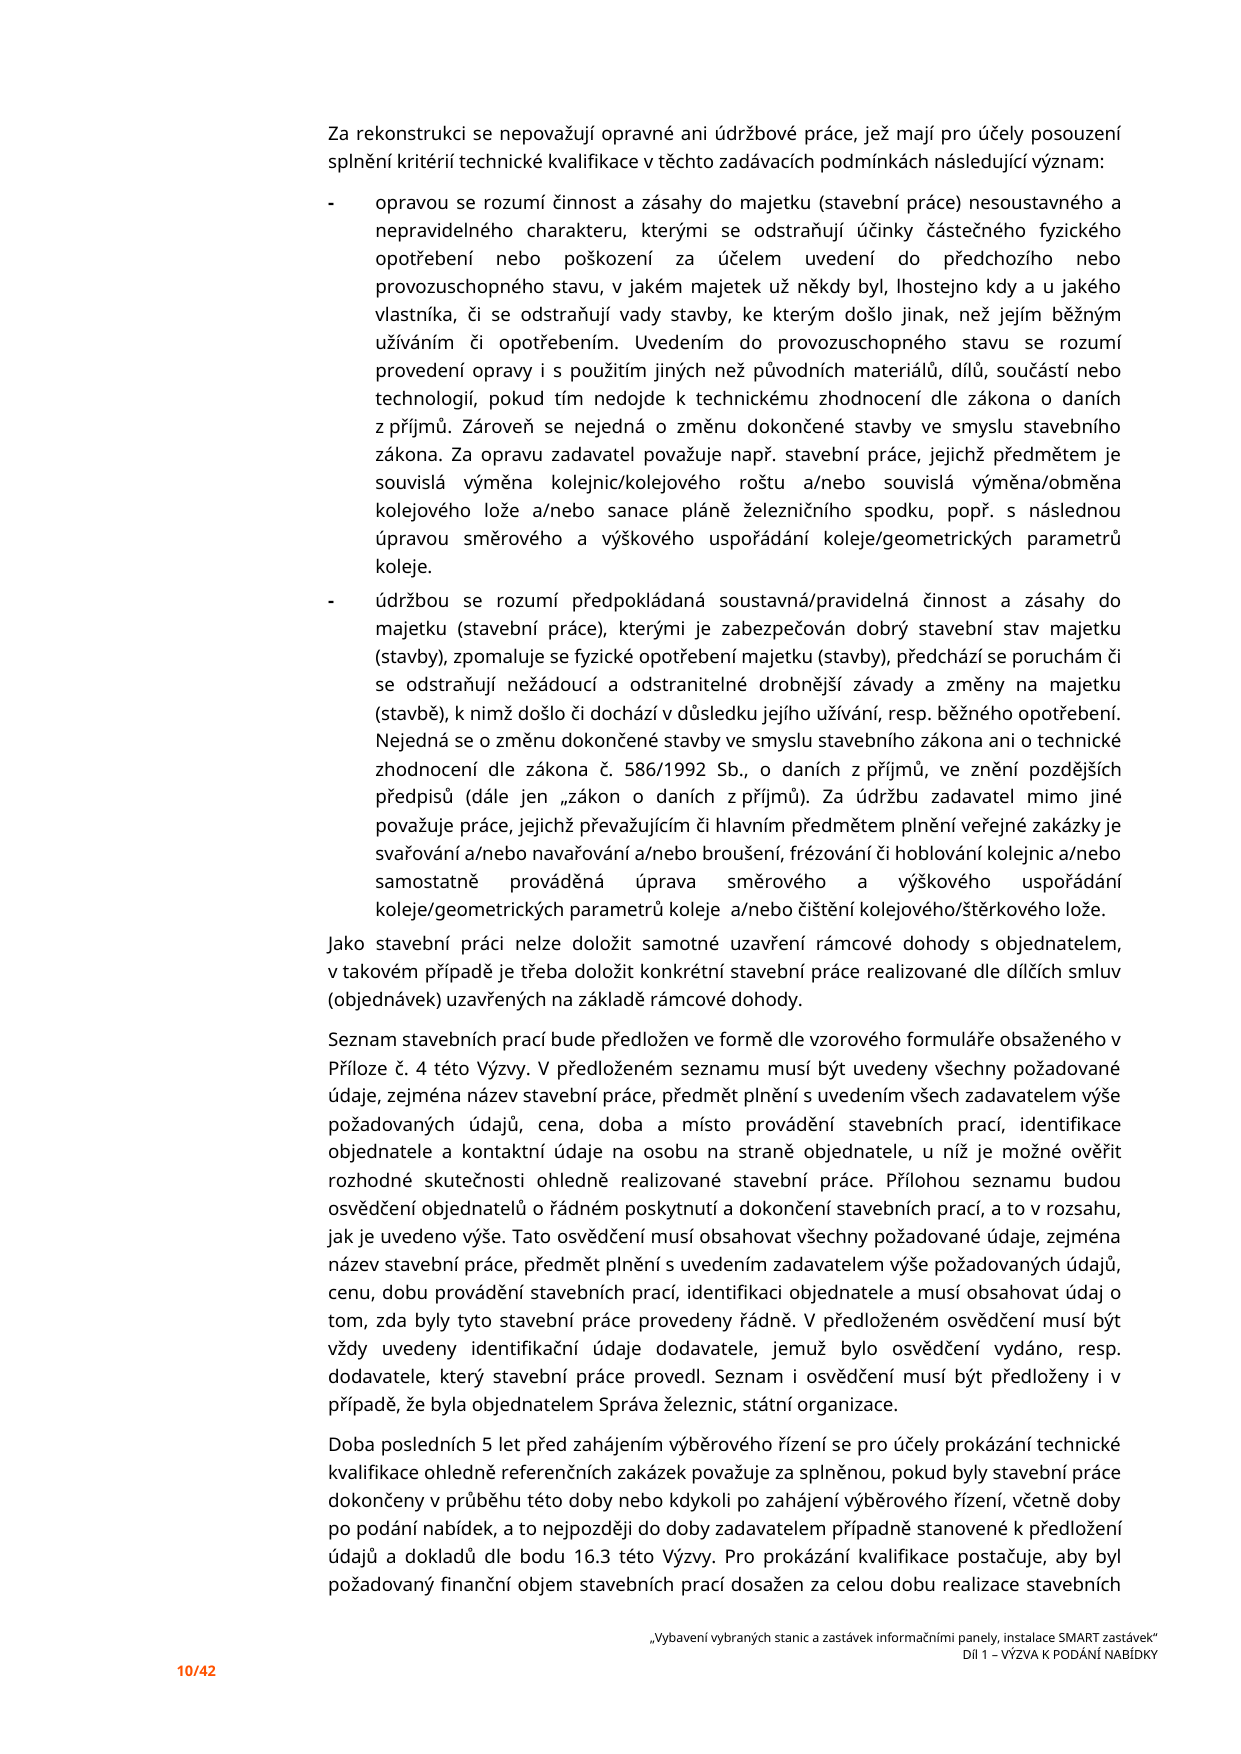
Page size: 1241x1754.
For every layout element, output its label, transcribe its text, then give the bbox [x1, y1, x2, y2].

text Jako stavební práci nelze doložit samotné uzavření rámcové dohody s objednatelem, v takovém případě je třeba doložit konkrétní stavební práce realizované dle dílčích smluv (objednávek) uzavřených na základě rámcové dohody. [328, 930, 1122, 1012]
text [328, 1432, 1122, 1597]
text opravou se rozumí činnost a zásahy do majetku (stavební práce) nesoustavného a nepravidelného charakteru, kterými se odstraňují účinky částečného fyzického opotřebení nebo poškození za účelem uvedení do předchozího nebo provozuschopného stavu, v jakém majetek už někdy byl, lhostejno kdy a u jakého vlastníka, či se odstraňují vady stavby, ke kterým došlo jinak, než jejím běžným užíváním či opotřebením. Uvedením do provozuschopného stavu se rozumí provedení opravy i s použitím jiných než původních materiálů, dílů, součástí nebo technologií, pokud tím nedojde k technickému zhodnocení dle zákona o daních z příjmů. Zároveň se nejedná o změnu dokončené stavby ve smyslu stavebního zákona. Za opravu zadavatel považuje např. stavební práce, jejichž předmětem je souvislá výměna kolejnic/kolejového roštu a/nebo souvislá výměna/obměna kolejového lože a/nebo sanace pláně železničního spodku, popř. s následnou úpravou směrového a výškového uspořádání koleje/geometrických parametrů koleje. [328, 189, 1122, 579]
text údržbou se rozumí předpokládaná soustavná/pravidelná činnost a zásahy do majetku (stavební práce), kterými je zabezpečován dobrý stavební stav majetku (stavby), zpomaluje se fyzické opotřebení majetku (stavby), předchází se poruchám či se odstraňují nežádoucí a odstranitelné drobnější závady a změny na majetku (stavbě), k nimž došlo či dochází v důsledku jejího užívání, resp. běžného opotřebení. Nejedná se o změnu dokončené stavby ve smyslu stavebního zákona ani o technické zhodnocení dle zákona č. 586/1992 Sb., o daních z příjmů, ve znění pozdějších předpisů (dále jen „zákon o daních z příjmů). Za údržbu zadavatel mimo jiné považuje práce, jejichž převažujícím či hlavním předmětem plnění veřejné zakázky je svařování a/nebo navařování a/nebo broušení, frézování či hoblování kolejnic a/nebo samostatně prováděná úprava směrového a výškového uspořádání koleje/geometrických parametrů koleje a/nebo čištění kolejového/štěrkového lože. [328, 588, 1122, 921]
text Za rekonstrukci se nepovažují opravné ani údržbové práce, jež mají pro účely posouzení splnění kritérií technické kvalifikace v těchto zadávacích podmínkách následující význam: [328, 121, 1122, 174]
text Seznam stavebních prací bude předložen ve formě dle vzorového formuláře obsaženého v Příloze č. 4 této Výzvy. V předloženém seznamu musí být uvedeny všechny požadované údaje, zejména název stavební práce, předmět plnění s uvedením všech zadavatelem výše požadovaných údajů, cena, doba a místo provádění stavebních prací, identifikace objednatele a kontaktní údaje na osobu na straně objednatele, u níž je možné ověřit rozhodné skutečnosti ohledně realizované stavební práce. Přílohou seznamu budou osvědčení objednatelů o řádném poskytnutí a dokončení stavebních prací, a to v rozsahu, jak je uvedeno výše. Tato osvědčení musí obsahovat všechny požadované údaje, zejména název stavební práce, předmět plnění s uvedením zadavatelem výše požadovaných údajů, cenu, dobu provádění stavebních prací, identifikaci objednatele a musí obsahovat údaj o tom, zda byly tyto stavební práce provedeny řádně. V předloženém osvědčení musí být vždy uvedeny identifikační údaje dodavatele, jemuž bylo osvědčení vydáno, resp. dodavatele, který stavební práce provedl. Seznam i osvědčení musí být předloženy i v případě, že byla objednatelem Správa železnic, státní organizace. [328, 1027, 1122, 1417]
